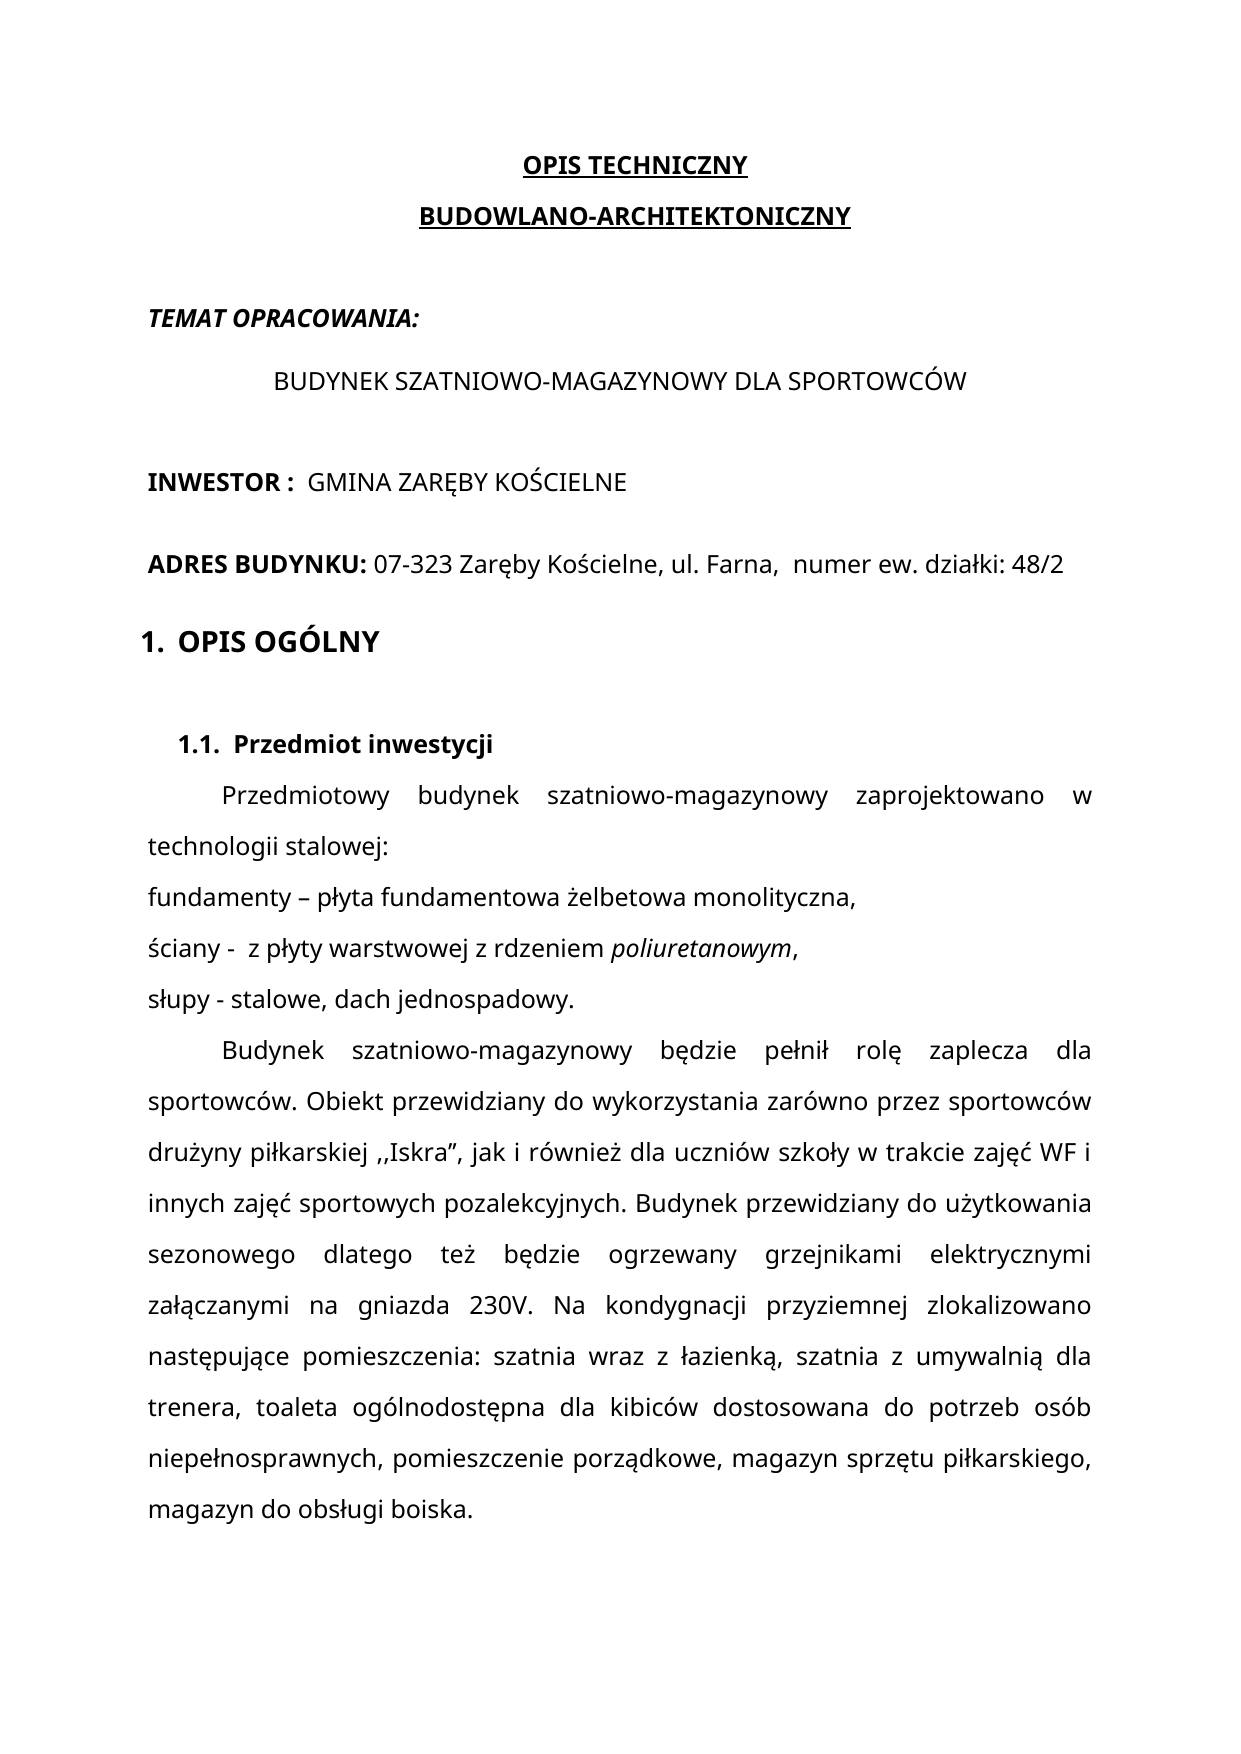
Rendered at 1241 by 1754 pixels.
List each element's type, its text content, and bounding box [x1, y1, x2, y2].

text BUDOWLANO-ARCHITEKTONICZNY [177, 199, 1093, 233]
subtitle OPIS OGÓLNY [140, 621, 1093, 661]
text słupy - stalowe, dach jednospadowy. [148, 981, 1093, 1016]
text OPIS TECHNICZNY [177, 148, 1093, 182]
text 1.1. Przedmiot inwestycji [177, 726, 1093, 760]
list INWESTOR : GMINA ZARĘBY KOŚCIELNE [148, 465, 1093, 499]
list ADRES BUDYNKU: 07-323 Zaręby Kościelne, ul. Farna, numer ew. działki: 48/2 [148, 546, 1093, 581]
text TEMAT OPRACOWANIA: [148, 301, 1093, 335]
text ściany - z płyty warstwowej z rdzeniem poliuretanowym, [148, 930, 1093, 964]
text fundamenty – płyta fundamentowa żelbetowa monolityczna, [148, 879, 1093, 913]
text Przedmiotowy budynek szatniowo-magazynowy zaprojektowano w technologii stalowej: [148, 777, 1093, 862]
text BUDYNEK SZATNIOWO-MAGAZYNOWY DLA SPORTOWCÓW [148, 363, 1093, 398]
text Budynek szatniowo-magazynowy będzie pełnił rolę zaplecza dla sportowców. Obiekt przewidziany do wykorzystania zarówno przez sportowców drużyny piłkarskiej ,,Iskra’’, jak i również dla uczniów szkoły w trakcie zajęć WF i innych zajęć sportowych pozalekcyjnych. Budynek przewidziany do użytkowania sezonowego dlatego też będzie ogrzewany grzejnikami elektrycznymi załączanymi na gniazda 230V. Na kondygnacji przyziemnej zlokalizowano następujące pomieszczenia: szatnia wraz z łazienką, szatnia z umywalnią dla trenera, toaleta ogólnodostępna dla kibiców dostosowana do potrzeb osób niepełnosprawnych, pomieszczenie porządkowe, magazyn sprzętu piłkarskiego, magazyn do obsługi boiska. [148, 1032, 1093, 1526]
